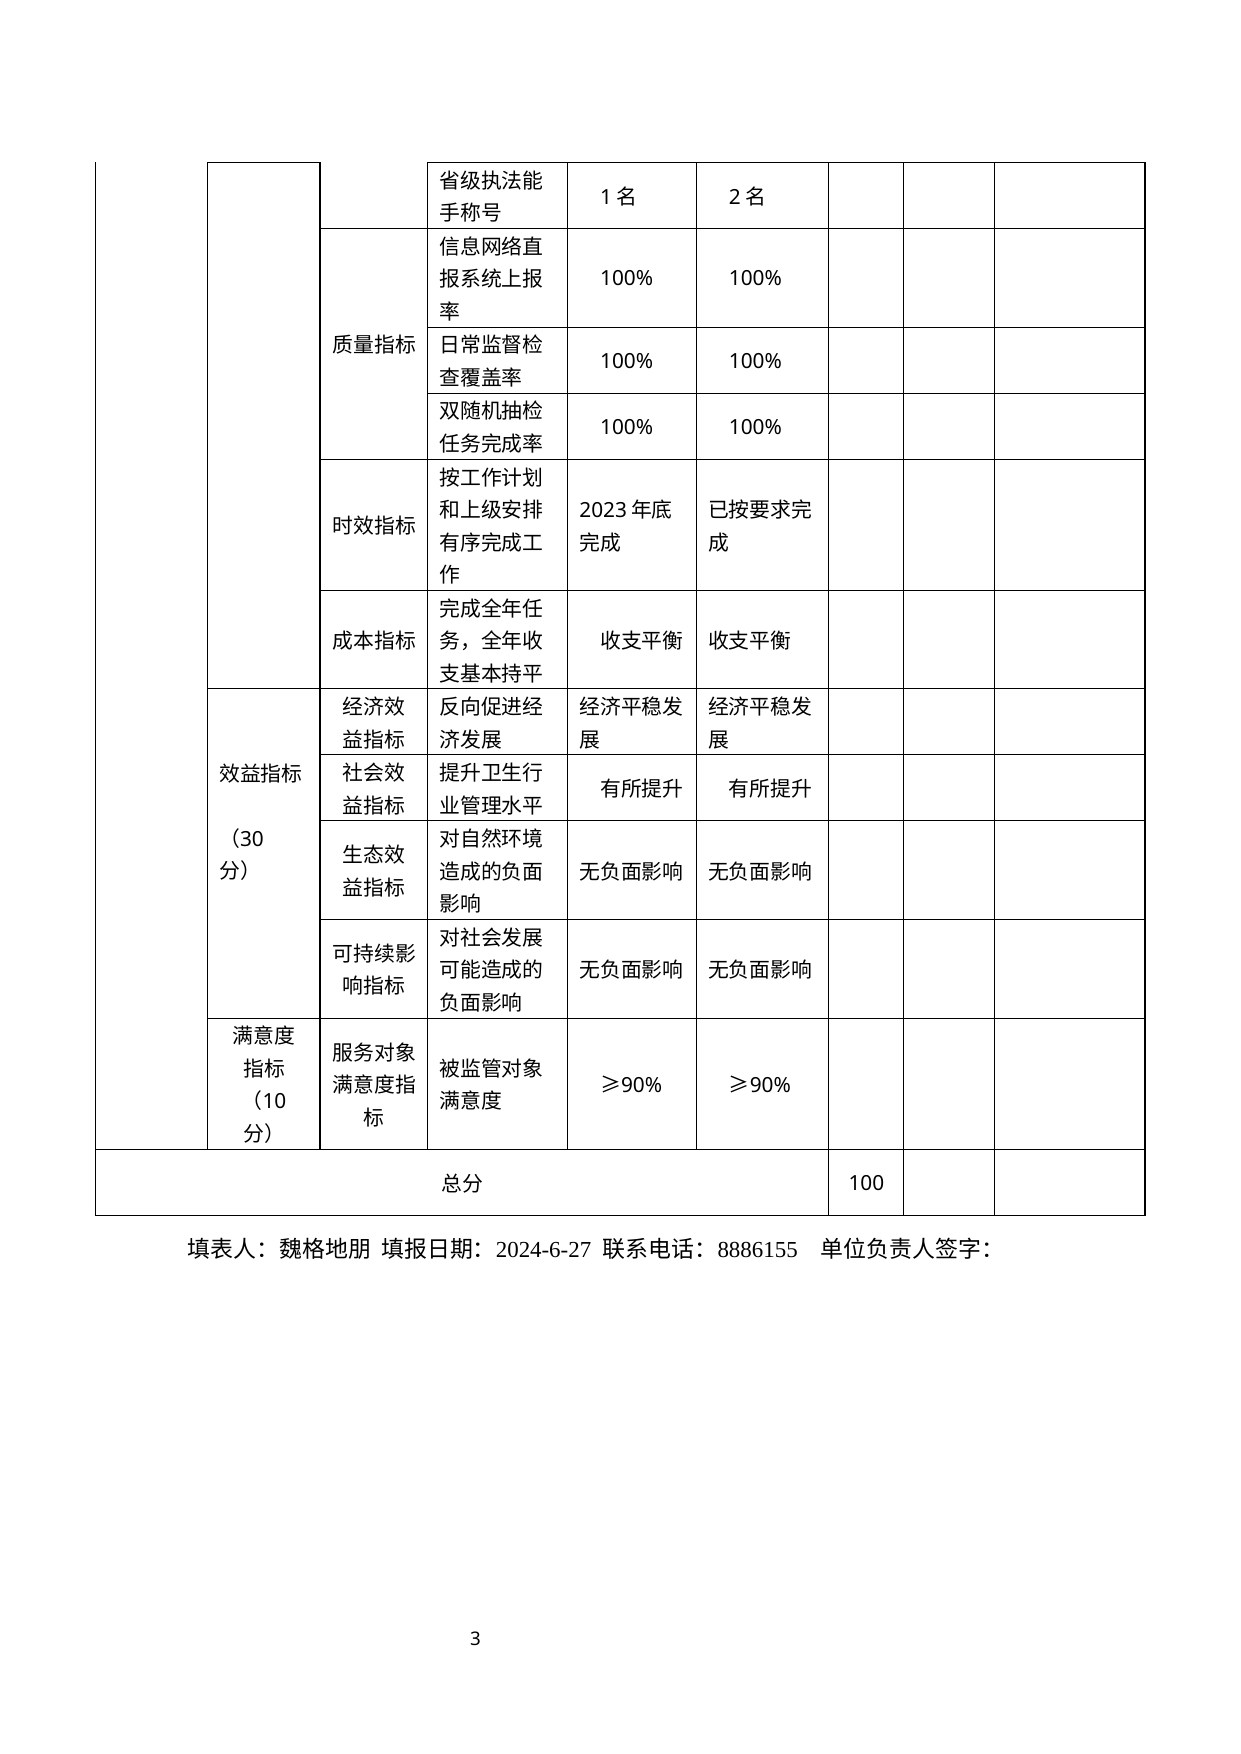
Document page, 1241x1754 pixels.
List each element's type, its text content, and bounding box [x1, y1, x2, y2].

table_cell 被监管对象满意度 [428, 1019, 567, 1148]
table_cell [995, 689, 1144, 754]
table_cell 经济效 益指标 [321, 689, 427, 754]
table_cell [995, 591, 1144, 688]
table_cell 对社会发展可能造成的负面影响 [428, 920, 567, 1017]
table_cell 100% [697, 394, 828, 459]
table_cell 无负面影响 [697, 821, 828, 919]
table_cell [904, 920, 994, 1017]
table_cell [904, 591, 994, 688]
table_cell 无负面影响 [697, 920, 828, 1017]
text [187, 1216, 1053, 1281]
table_cell 双随机抽检任务完成率 [428, 394, 567, 459]
table_cell [904, 821, 994, 919]
table_cell [829, 689, 903, 754]
table_cell 有所提升 [697, 755, 828, 820]
table_cell [829, 394, 903, 459]
table_cell [904, 328, 994, 393]
table_cell 满意度 指标 （10分） [208, 1019, 319, 1148]
table_cell [995, 920, 1144, 1017]
table_cell 按工作计划和上级安排有序完成工作 [428, 460, 567, 590]
table_cell [829, 328, 903, 393]
table_cell [829, 163, 903, 228]
table_cell 社会效 益指标 [321, 755, 427, 820]
table_cell 经济平稳发展 [568, 689, 696, 754]
table_cell 2023年底完成 [568, 460, 696, 590]
table_cell [829, 229, 903, 327]
table_cell 可持续影响指标 [321, 920, 427, 1017]
table_cell [995, 394, 1144, 459]
table_cell [904, 394, 994, 459]
table_cell 提升卫生行业管理水平 [428, 755, 567, 820]
table_cell 省级执法能手称号 [428, 163, 567, 228]
table_cell [904, 460, 994, 590]
table_cell [904, 1019, 994, 1148]
table_cell [995, 755, 1144, 820]
table_cell 100% [697, 229, 828, 327]
table_cell 日常监督检查覆盖率 [428, 328, 567, 393]
table_cell 收支平衡 [697, 591, 828, 688]
table_cell [995, 821, 1144, 919]
table_cell 完成全年任务，全年收支基本持平 [428, 591, 567, 688]
table_cell [995, 1150, 1144, 1214]
table_cell [995, 163, 1144, 228]
table_cell [829, 755, 903, 820]
table_cell 服务对象满意度指标 [321, 1019, 427, 1148]
table_cell [995, 1019, 1144, 1148]
table_cell 100 [829, 1150, 903, 1214]
table_cell 1名 [568, 163, 696, 228]
table_cell [829, 460, 903, 590]
table_cell 2名 [697, 163, 828, 228]
table_cell [995, 460, 1144, 590]
table_cell [829, 591, 903, 688]
table_cell 100% [568, 229, 696, 327]
table_cell 生态效 益指标 [321, 821, 427, 919]
table_cell 成本指标 [321, 591, 427, 688]
table_cell 100% [568, 394, 696, 459]
table_cell [904, 1150, 994, 1214]
table_cell 收支平衡 [568, 591, 696, 688]
table_cell 对自然环境造成的负面影响 [428, 821, 567, 919]
table_cell 信息网络直报系统上报率 [428, 229, 567, 327]
table_cell [995, 229, 1144, 327]
table_cell 有所提升 [568, 755, 696, 820]
table_cell 无负面影响 [568, 920, 696, 1017]
table_cell [829, 920, 903, 1017]
table_cell [904, 689, 994, 754]
table_cell [904, 229, 994, 327]
table_cell 总分 [96, 1150, 828, 1214]
table_cell [904, 755, 994, 820]
table_cell 经济平稳发展 [697, 689, 828, 754]
table_cell [904, 163, 994, 228]
table_cell 时效指标 [321, 460, 427, 590]
table_cell 100% [697, 328, 828, 393]
table_cell [995, 328, 1144, 393]
table_cell [829, 1019, 903, 1148]
table_cell [829, 821, 903, 919]
table_cell ≥90% [568, 1019, 696, 1148]
table_cell 质量指标 [321, 229, 427, 459]
table_cell 已按要求完成 [697, 460, 828, 590]
table_cell 效益指标 （30分） [208, 689, 319, 1017]
table_cell 反向促进经济发展 [428, 689, 567, 754]
table_cell ≥90% [697, 1019, 828, 1148]
table_cell 无负面影响 [568, 821, 696, 919]
table_cell 100% [568, 328, 696, 393]
